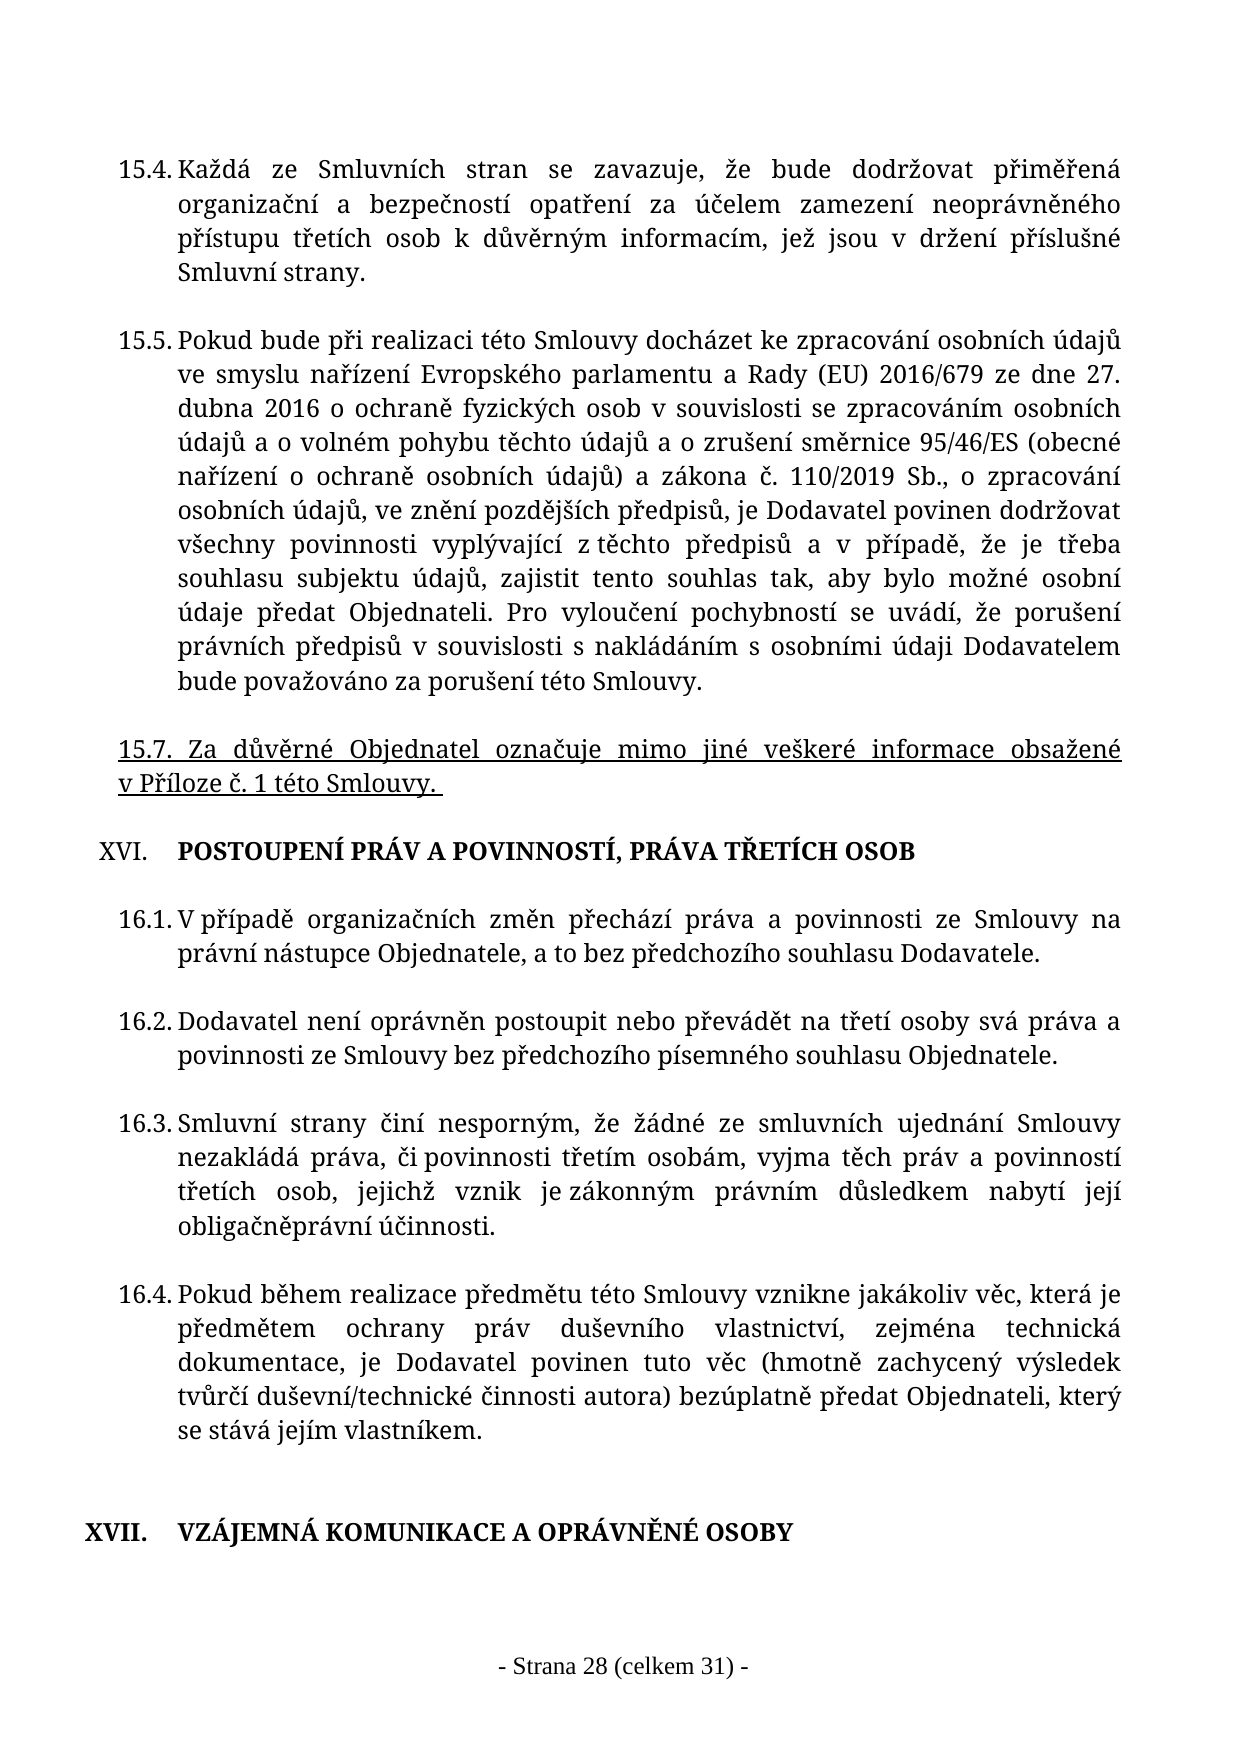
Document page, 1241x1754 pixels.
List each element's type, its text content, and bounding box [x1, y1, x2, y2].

list Každá ze Smluvních stran se zavazuje, že bude dodržovat přiměřená organizační a bezpečností opatření za účelem zamezení neoprávněného přístupu třetích osob k důvěrným informacím, jež jsou v držení příslušné Smluvní strany. [118, 152, 1122, 288]
list Dodavatel není oprávněn postoupit nebo převádět na třetí osoby svá práva a povinnosti ze Smlouvy bez předchozího písemného souhlasu Objednatele. [118, 1004, 1122, 1072]
list Pokud bude při realizaci této Smlouvy docházet ke zpracování osobních údajů ve smyslu nařízení Evropského parlamentu a Rady (EU) 2016/679 ze dne 27. dubna 2016 o ochraně fyzických osob v souvislosti se zpracováním osobních údajů a o volném pohybu těchto údajů a o zrušení směrnice 95/46/ES (obecné nařízení o ochraně osobních údajů) a zákona č. 110/2019 Sb., o zpracování osobních údajů, ve znění pozdějších předpisů, je Dodavatel povinen dodržovat všechny povinnosti vyplývající z těchto předpisů a v případě, že je třeba souhlasu subjektu údajů, zajistit tento souhlas tak, aby bylo možné osobní údaje předat Objednateli. Pro vyloučení pochybností se uvádí, že porušení právních předpisů v souvislosti s nakládáním s osobními údaji Dodavatelem bude považováno za porušení této Smlouvy. [118, 322, 1122, 697]
list V případě organizačních změn přechází práva a povinnosti ze Smlouvy na právní nástupce Objednatele, a to bez předchozího souhlasu Dodavatele. [118, 902, 1122, 970]
list Postoupení práv a povinností, práva třetích osob [148, 833, 1122, 867]
list Pokud během realizace předmětu této Smlouvy vznikne jakákoliv věc, která je předmětem ochrany práv duševního vlastnictví, zejména technická dokumentace, je Dodavatel povinen tuto věc (hmotně zachycený výsledek tvůrčí duševní/technické činnosti autora) bezúplatně předat Objednateli, který se stává jejím vlastníkem. [118, 1276, 1122, 1447]
list Vzájemná komunikace a oprávněné osoby [148, 1515, 1122, 1549]
list Smluvní strany činí nesporným, že žádné ze smluvních ujednání Smlouvy nezakládá práva, či povinnosti třetím osobám, vyjma těch práv a povinností třetích osob, jejichž vznik je zákonným právním důsledkem nabytí její obligačněprávní účinnosti. [118, 1106, 1122, 1242]
list 15.7. Za důvěrné Objednatel označuje mimo jiné veškeré informace obsažené v Příloze č. 1 této Smlouvy. [118, 731, 1122, 760]
list 15.7. Za důvěrné Objednatel označuje mimo jiné veškeré informace obsažené v Příloze č. 1 této Smlouvy. [118, 762, 1122, 799]
